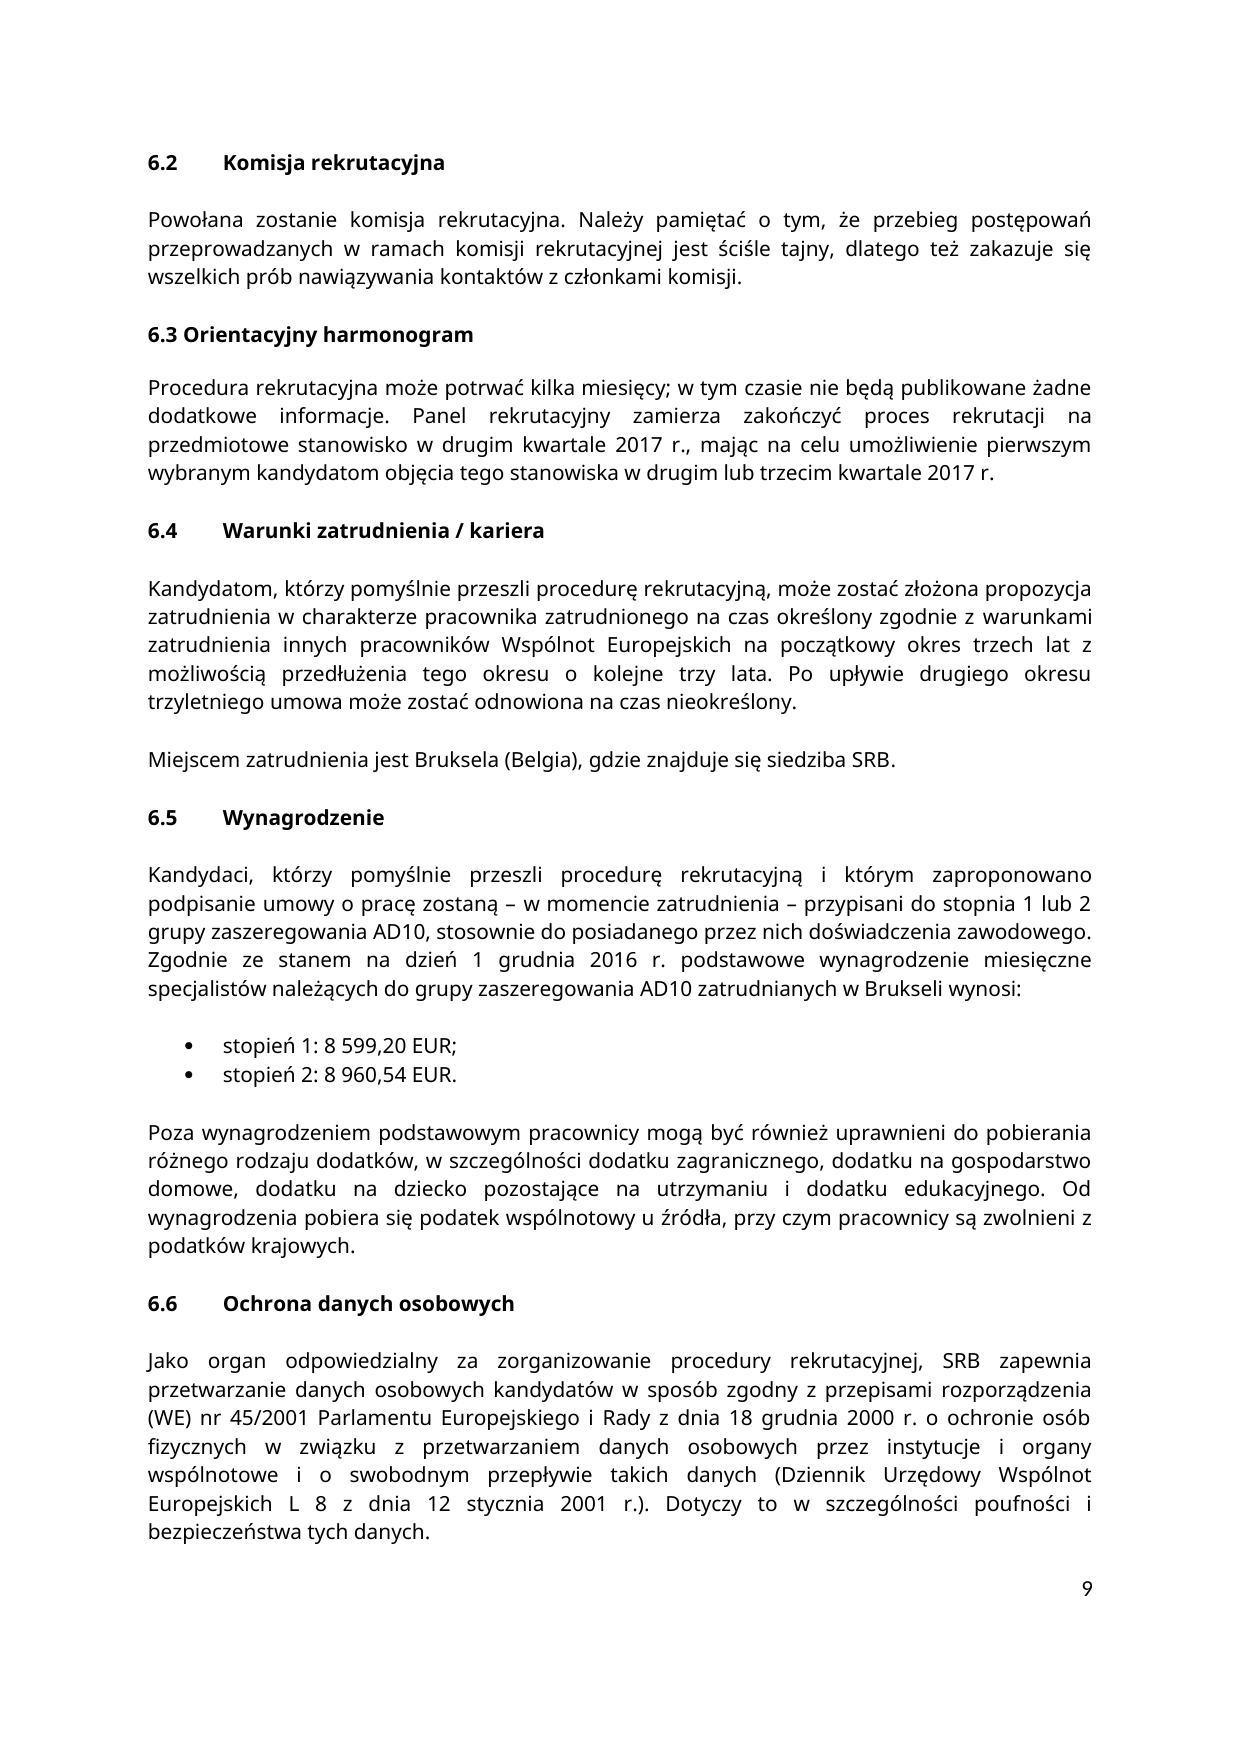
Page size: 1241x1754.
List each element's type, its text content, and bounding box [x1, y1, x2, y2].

text Powołana zostanie komisja rekrutacyjna. Należy pamiętać o tym, że przebieg postępowań przeprowadzanych w ramach komisji rekrutacyjnej jest ściśle tajny, dlatego też zakazuje się wszelkich prób nawiązywania kontaktów z członkami komisji. [148, 205, 1093, 291]
subtitle Ochrona danych osobowych [148, 1289, 1093, 1317]
subtitle Komisja rekrutacyjna [148, 148, 1093, 176]
list stopień 2: 8 960,54 EUR. [185, 1060, 1093, 1088]
text Jako organ odpowiedzialny za zorganizowanie procedury rekrutacyjnej, SRB zapewnia przetwarzanie danych osobowych kandydatów w sposób zgodny z przepisami rozporządzenia (WE) nr 45/2001 Parlamentu Europejskiego i Rady z dnia 18 grudnia 2000 r. o ochronie osób fizycznych w związku z przetwarzaniem danych osobowych przez instytucje i organy wspólnotowe i o swobodnym przepływie takich danych (Dziennik Urzędowy Wspólnot Europejskich L 8 z dnia 12 stycznia 2001 r.). Dotyczy to w szczególności poufności i bezpieczeństwa tych danych. [148, 1347, 1093, 1546]
list stopień 1: 8 599,20 EUR; [185, 1032, 1093, 1060]
text Kandydatom, którzy pomyślnie przeszli procedurę rekrutacyjną, może zostać złożona propozycja zatrudnienia w charakterze pracownika zatrudnionego na czas określony zgodnie z warunkami zatrudnienia innych pracowników Wspólnot Europejskich na początkowy okres trzech lat z możliwością przedłużenia tego okresu o kolejne trzy lata. Po upływie drugiego okresu trzyletniego umowa może zostać odnowiona na czas nieokreślony. [148, 574, 1093, 716]
subtitle Warunki zatrudnienia / kariera [148, 516, 1093, 544]
text 6.3 Orientacyjny harmonogram [148, 320, 1093, 348]
text Kandydaci, którzy pomyślnie przeszli procedurę rekrutacyjną i którym zaproponowano podpisanie umowy o pracę zostaną – w momencie zatrudnienia – przypisani do stopnia 1 lub 2 grupy zaszeregowania AD10, stosownie do posiadanego przez nich doświadczenia zawodowego. Zgodnie ze stanem na dzień 1 grudnia 2016 r. podstawowe wynagrodzenie miesięczne specjalistów należących do grupy zaszeregowania AD10 zatrudnianych w Brukseli wynosi: [148, 860, 1093, 1002]
subtitle Wynagrodzenie [148, 803, 1093, 831]
text Procedura rekrutacyjna może potrwać kilka miesięcy; w tym czasie nie będą publikowane żadne dodatkowe informacje. Panel rekrutacyjny zamierza zakończyć proces rekrutacji na przedmiotowe stanowisko w drugim kwartale 2017 r., mając na celu umożliwienie pierwszym wybranym kandydatom objęcia tego stanowiska w drugim lub trzecim kwartale 2017 r. [148, 373, 1093, 487]
text Poza wynagrodzeniem podstawowym pracownicy mogą być również uprawnieni do pobierania różnego rodzaju dodatków, w szczególności dodatku zagranicznego, dodatku na gospodarstwo domowe, dodatku na dziecko pozostające na utrzymaniu i dodatku edukacyjnego. Od wynagrodzenia pobiera się podatek wspólnotowy u źródła, przy czym pracownicy są zwolnieni z podatków krajowych. [148, 1118, 1093, 1260]
text Miejscem zatrudnienia jest Bruksela (Belgia), gdzie znajduje się siedziba SRB. [148, 745, 1093, 773]
